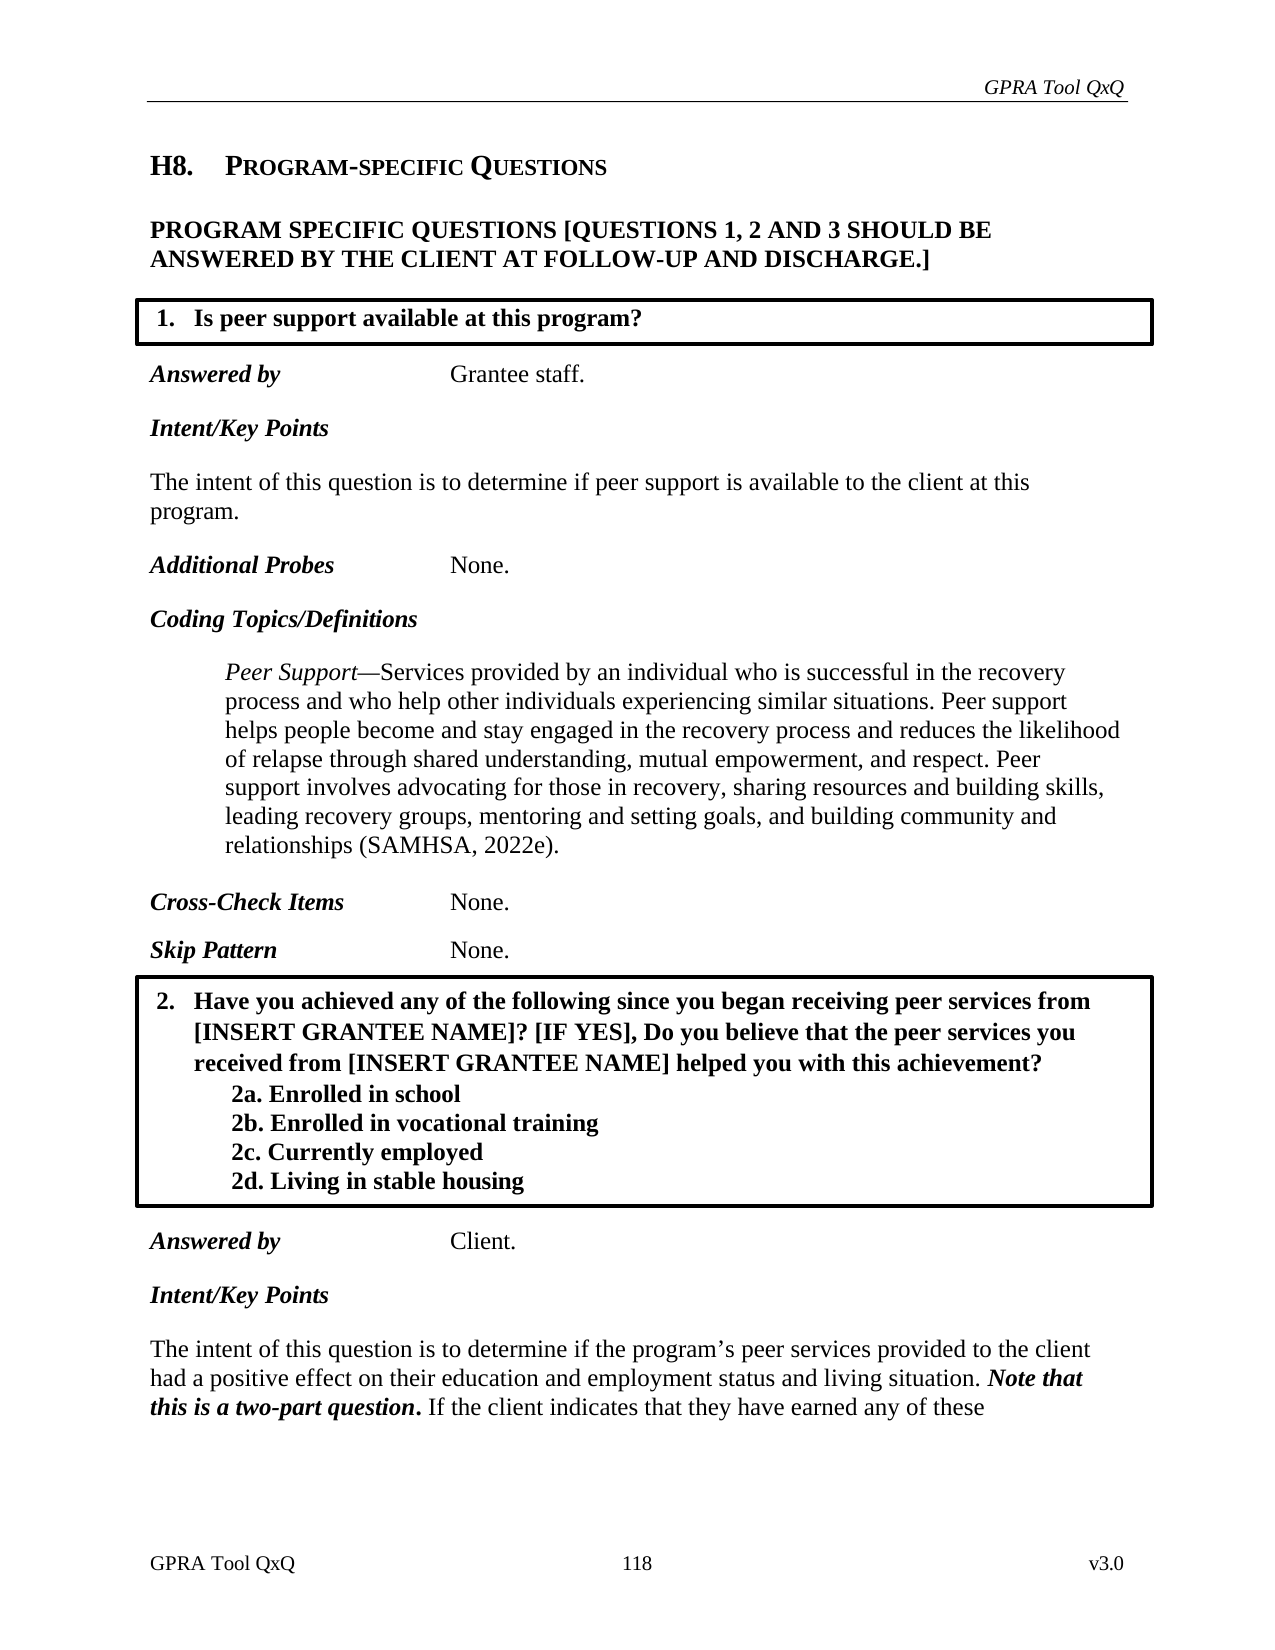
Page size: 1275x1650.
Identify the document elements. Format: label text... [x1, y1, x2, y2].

text Cross-Check Items None. [150, 887, 1156, 916]
text Answered by Client. [150, 1226, 1156, 1255]
text Answered by Grantee staff. [150, 359, 1156, 388]
text The intent of this question is to determine if the program’s peer services provided to the client had a positive effect on their education and employment status and living situation. Note that this is a two-part question. If the client indicates that they have earned any of these [150, 1334, 1114, 1420]
list 2b. Enrolled in vocational training [231, 1108, 649, 1137]
subtitle PROGRAM SPECIFIC QUESTIONS [QUESTIONS 1, 2 AND 3 SHOULD BE ANSWERED BY THE CLIENT AT FOLLOW-UP AND DISCHARGE.] [150, 215, 1104, 273]
list Is peer support available at this program? [156, 303, 1150, 332]
text The intent of this question is to determine if peer support is available to the client at this program. [150, 467, 1104, 525]
list 2d. Living in stable housing [231, 1166, 1150, 1194]
text H8. PROGRAM-SPECIFIC QUESTIONS [150, 148, 1156, 181]
list 2a. Enrolled in school [231, 1079, 1150, 1108]
list Have you achieved any of the following since you began receiving peer services from [INSERT GRANTEE NAME]? [IF YES], Do you believe that the peer services you received from [INSERT GRANTEE NAME] helped you with this achievement? [156, 986, 1150, 1077]
text Peer Support—Services provided by an individual who is successful in the recovery process and who help other individuals experiencing similar situations. Peer support helps people become and stay engaged in the recovery process and reduces the likelihood of relapse through shared understanding, mutual empowerment, and respect. Peer support involves advocating for those in recovery, sharing resources and building skills, leading recovery groups, mentoring and setting goals, and building community and relationships (SAMHSA, 2022e). [225, 657, 1121, 859]
subtitle Intent/Key Points [150, 1280, 1156, 1309]
list 2c. Currently employed [231, 1137, 649, 1166]
subtitle Coding Topics/Definitions [150, 604, 1156, 632]
text Skip Pattern None. [150, 935, 1156, 964]
subtitle Intent/Key Points [150, 413, 1156, 442]
text Additional Probes None. [150, 550, 1156, 578]
